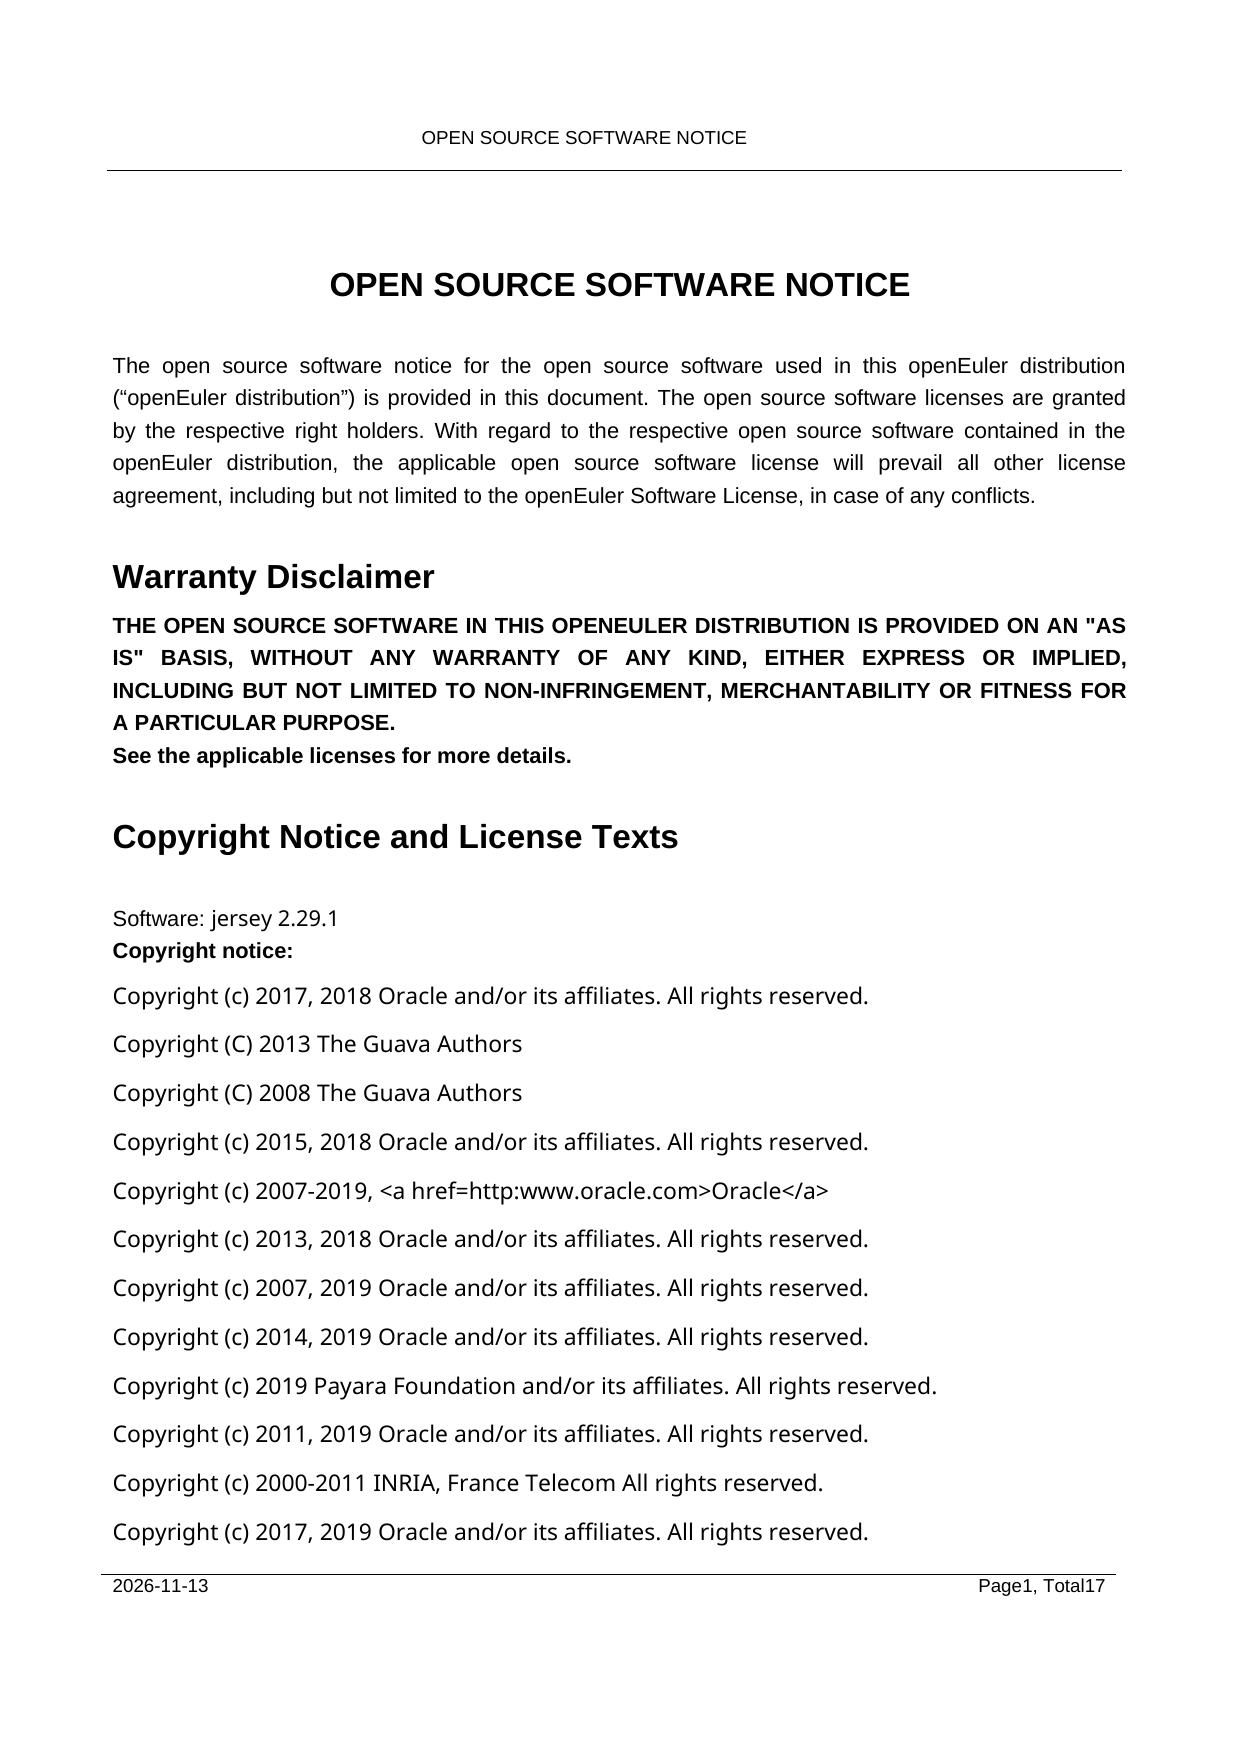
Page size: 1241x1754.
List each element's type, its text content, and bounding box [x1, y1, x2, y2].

text Copyright Notice and License Texts [112, 804, 1128, 869]
text Software: jersey 2.29.1 [112, 901, 1128, 934]
text The open source software notice for the open source software used in this openEuler distribution (“openEuler distribution”) is provided in this document. The open source software licenses are granted by the respective right holders. With regard to the respective open source software contained in the openEuler distribution, the applicable open source software license will prevail all other license agreement, including but not limited to the openEuler Software License, in case of any conflicts. [112, 349, 1128, 511]
text Warranty Disclaimer [112, 544, 1128, 609]
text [112, 979, 1128, 1548]
text Copyright notice: [112, 934, 1128, 966]
text THE OPEN SOURCE SOFTWARE IN THIS OPENEULER DISTRIBUTION IS PROVIDED ON AN "AS IS" BASIS, WITHOUT ANY WARRANTY OF ANY KIND, EITHER EXPRESS OR IMPLIED, INCLUDING BUT NOT LIMITED TO NON-INFRINGEMENT, MERCHANTABILITY OR FITNESS FOR A PARTICULAR PURPOSE. See the applicable licenses for more details. [112, 609, 1128, 771]
text OPEN SOURCE SOFTWARE NOTICE [112, 251, 1128, 316]
